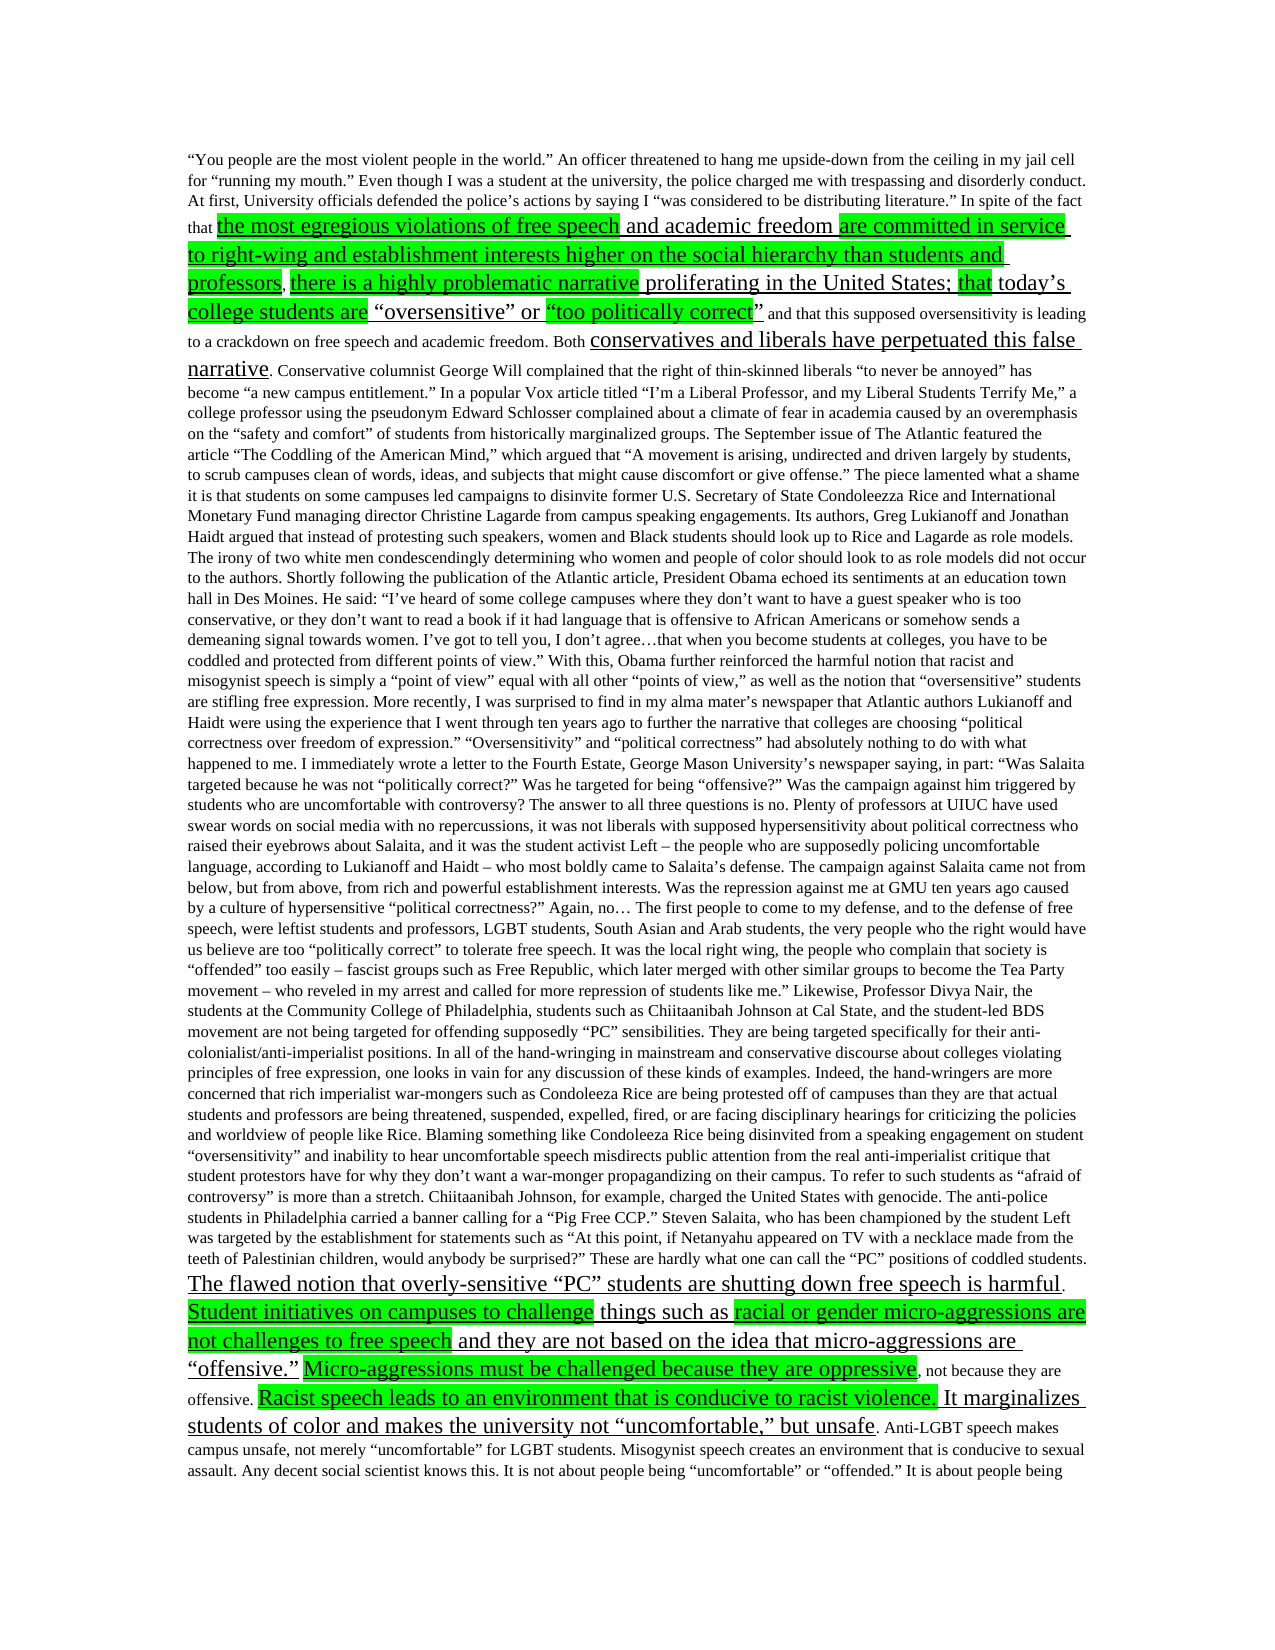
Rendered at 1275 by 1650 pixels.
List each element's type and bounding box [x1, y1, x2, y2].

text [187, 150, 1087, 1480]
